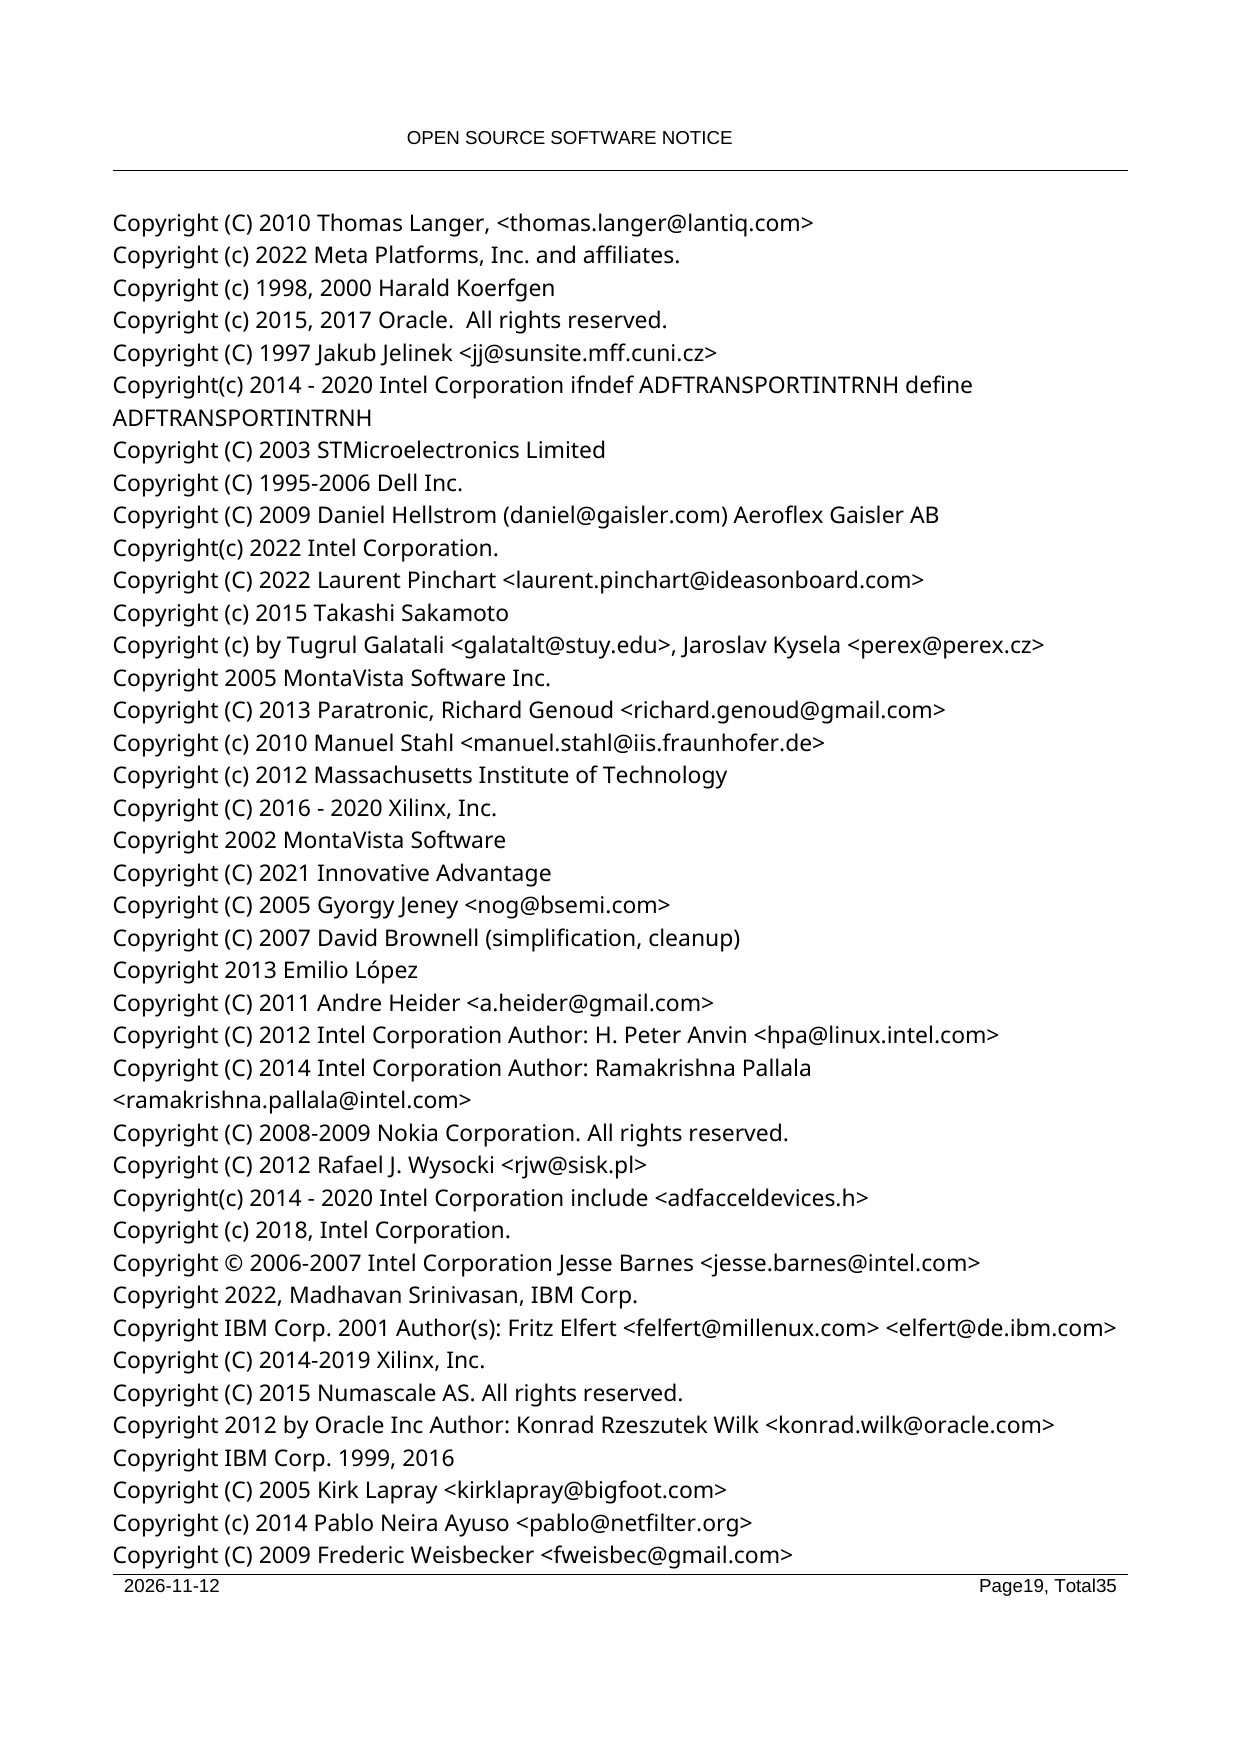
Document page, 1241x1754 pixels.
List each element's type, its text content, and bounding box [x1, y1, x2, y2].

text Copyright IBM Corp. 2001 Author(s): Fritz Elfert <felfert@millenux.com> <elfert@de.ibm.com> [112, 1311, 1128, 1344]
text Copyright (C) 2016 - 2020 Xilinx, Inc. [112, 791, 1128, 824]
text Copyright (C) 1997 Jakub Jelinek <jj@sunsite.mff.cuni.cz> [112, 336, 1128, 369]
text Copyright (C) 2011 Andre Heider <a.heider@gmail.com> [112, 986, 1128, 1019]
text Copyright (C) 2010 Thomas Langer, <thomas.langer@lantiq.com> [112, 206, 1128, 239]
text Copyright (C) 2012 Rafael J. Wysocki <rjw@sisk.pl> [112, 1149, 1128, 1181]
text Copyright (c) 2022 Meta Platforms, Inc. and affiliates. [112, 239, 1128, 271]
text Copyright (C) 2008-2009 Nokia Corporation. All rights reserved. [112, 1116, 1128, 1149]
text Copyright (c) 2015 Takashi Sakamoto [112, 596, 1128, 629]
text Copyright 2012 by Oracle Inc Author: Konrad Rzeszutek Wilk <konrad.wilk@oracle.com> [112, 1409, 1128, 1441]
text Copyright(c) 2022 Intel Corporation. [112, 531, 1128, 564]
text Copyright IBM Corp. 1999, 2016 [112, 1441, 1128, 1474]
text Copyright © 2006-2007 Intel Corporation Jesse Barnes <jesse.barnes@intel.com> [112, 1246, 1128, 1279]
text Copyright (c) 2015, 2017 Oracle. All rights reserved. [112, 304, 1128, 336]
text Copyright (C) 2021 Innovative Advantage [112, 856, 1128, 889]
text Copyright (C) 2014-2019 Xilinx, Inc. [112, 1344, 1128, 1376]
text Copyright (C) 2012 Intel Corporation Author: H. Peter Anvin <hpa@linux.intel.com> [112, 1019, 1128, 1051]
text Copyright (C) 2014 Intel Corporation Author: Ramakrishna Pallala <ramakrishna.pallala@intel.com> [112, 1051, 1128, 1116]
text Copyright (c) 2012 Massachusetts Institute of Technology [112, 759, 1128, 791]
text Copyright (c) 1998, 2000 Harald Koerfgen [112, 271, 1128, 304]
text Copyright (c) 2018, Intel Corporation. [112, 1214, 1128, 1246]
text Copyright (c) 2010 Manuel Stahl <manuel.stahl@iis.fraunhofer.de> [112, 726, 1128, 759]
text Copyright 2022, Madhavan Srinivasan, IBM Corp. [112, 1279, 1128, 1311]
text Copyright (C) 2013 Paratronic, Richard Genoud <richard.genoud@gmail.com> [112, 694, 1128, 726]
text Copyright 2013 Emilio López [112, 954, 1128, 986]
text Copyright 2002 MontaVista Software [112, 824, 1128, 856]
text Copyright (C) 2009 Daniel Hellstrom (daniel@gaisler.com) Aeroflex Gaisler AB [112, 499, 1128, 531]
text Copyright (C) 2015 Numascale AS. All rights reserved. [112, 1376, 1128, 1409]
text Copyright (C) 2007 David Brownell (simplification, cleanup) [112, 921, 1128, 954]
text Copyright (c) 2014 Pablo Neira Ayuso <pablo@netfilter.org> [112, 1506, 1128, 1539]
text Copyright (C) 1995-2006 Dell Inc. [112, 466, 1128, 499]
text Copyright (c) by Tugrul Galatali <galatalt@stuy.edu>, Jaroslav Kysela <perex@perex.cz> [112, 629, 1128, 661]
text Copyright 2005 MontaVista Software Inc. [112, 661, 1128, 694]
text Copyright (C) 2005 Kirk Lapray <kirklapray@bigfoot.com> [112, 1474, 1128, 1506]
text Copyright(c) 2014 - 2020 Intel Corporation ifndef ADFTRANSPORTINTRNH define ADFTRANSPORTINTRNH [112, 369, 1128, 434]
text Copyright (C) 2009 Frederic Weisbecker <fweisbec@gmail.com> [112, 1539, 1128, 1571]
text Copyright (C) 2022 Laurent Pinchart <laurent.pinchart@ideasonboard.com> [112, 564, 1128, 596]
text Copyright(c) 2014 - 2020 Intel Corporation include <adfacceldevices.h> [112, 1181, 1128, 1214]
text Copyright (C) 2003 STMicroelectronics Limited [112, 434, 1128, 466]
text Copyright (C) 2005 Gyorgy Jeney <nog@bsemi.com> [112, 889, 1128, 921]
